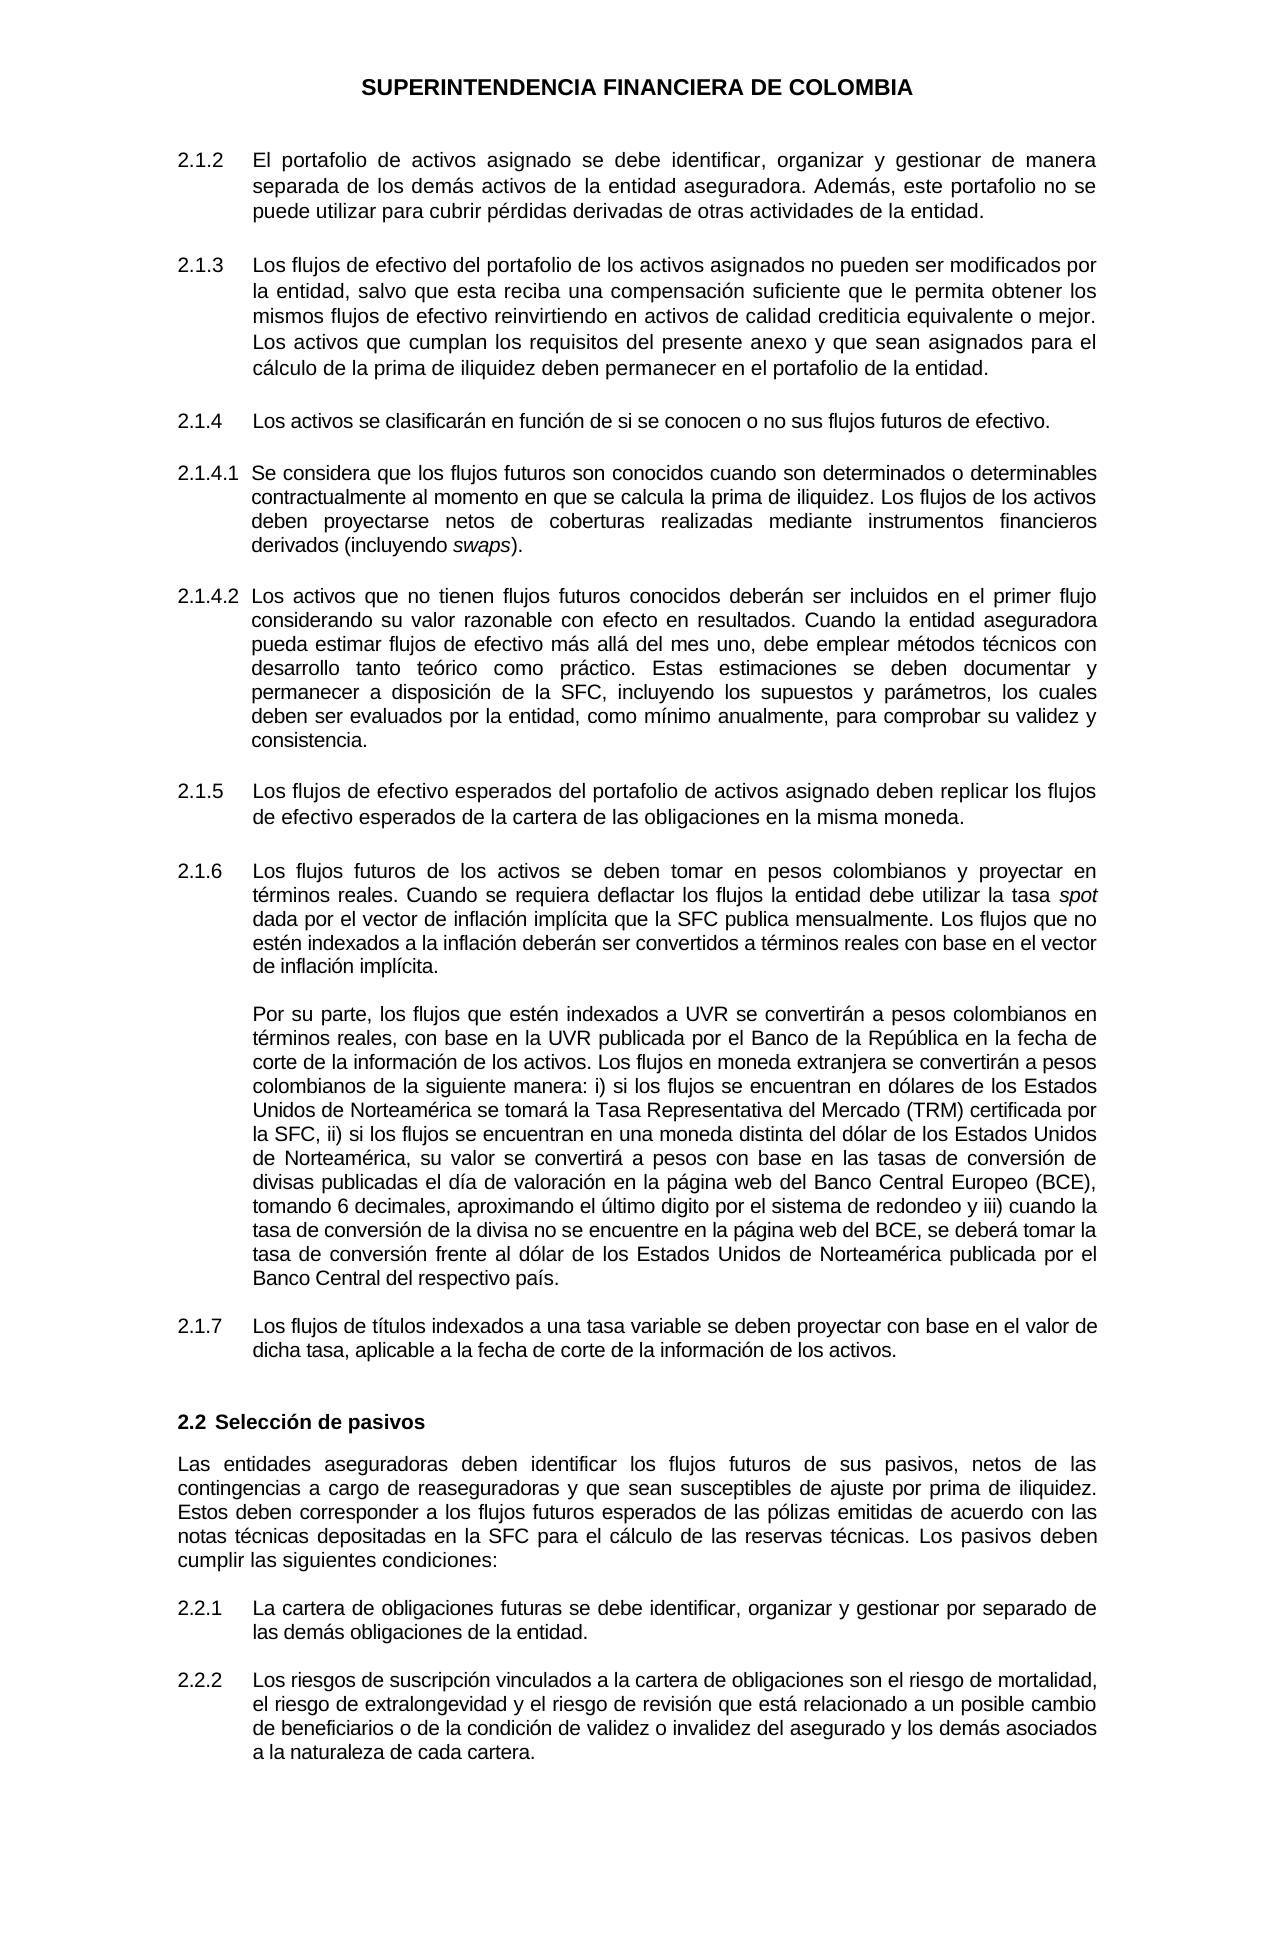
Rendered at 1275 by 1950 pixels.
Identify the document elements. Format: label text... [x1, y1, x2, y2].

list El portafolio de activos asignado se debe identificar, organizar y gestionar de manera separada de los demás activos de la entidad aseguradora. Además, este portafolio no se puede utilizar para cubrir pérdidas derivadas de otras actividades de la entidad. [177, 148, 1098, 223]
list Se considera que los flujos futuros son conocidos cuando son determinados o determinables contractualmente al momento en que se calcula la prima de iliquidez. Los flujos de los activos deben proyectarse netos de coberturas realizadas mediante instrumentos financieros derivados (incluyendo swaps). [177, 461, 1098, 557]
list Los flujos de títulos indexados a una tasa variable se deben proyectar con base en el valor de dicha tasa, aplicable a la fecha de corte de la información de los activos. [177, 1314, 1098, 1362]
list Los riesgos de suscripción vinculados a la cartera de obligaciones son el riesgo de mortalidad, el riesgo de extralongevidad y el riesgo de revisión que está relacionado a un posible cambio de beneficiarios o de la condición de validez o invalidez del asegurado y los demás asociados a la naturaleza de cada cartera. [177, 1668, 1098, 1763]
text Las entidades aseguradoras deben identificar los flujos futuros de sus pasivos, netos de las contingencias a cargo de reaseguradoras y que sean susceptibles de ajuste por prima de iliquidez. Estos deben corresponder a los flujos futuros esperados de las pólizas emitidas de acuerdo con las notas técnicas depositadas en la SFC para el cálculo de las reservas técnicas. Los pasivos deben cumplir las siguientes condiciones: [177, 1452, 1098, 1572]
list Los flujos futuros de los activos se deben tomar en pesos colombianos y proyectar en términos reales. Cuando se requiera deflactar los flujos la entidad debe utilizar la tasa spot dada por el vector de inflación implícita que la SFC publica mensualmente. Los flujos que no estén indexados a la inflación deberán ser convertidos a términos reales con base en el vector de inflación implícita. [177, 858, 1098, 978]
list Por su parte, los flujos que estén indexados a UVR se convertirán a pesos colombianos en términos reales, con base en la UVR publicada por el Banco de la República en la fecha de corte de la información de los activos. Los flujos en moneda extranjera se convertirán a pesos colombianos de la siguiente manera: i) si los flujos se encuentran en dólares de los Estados Unidos de Norteamérica se tomará la Tasa Representativa del Mercado (TRM) certificada por la SFC, ii) si los flujos se encuentran en una moneda distinta del dólar de los Estados Unidos de Norteamérica, su valor se convertirá a pesos con base en las tasas de conversión de divisas publicadas el día de valoración en la página web del Banco Central Europeo (BCE), tomando 6 decimales, aproximando el último digito por el sistema de redondeo y iii) cuando la tasa de conversión de la divisa no se encuentre en la página web del BCE, se deberá tomar la tasa de conversión frente al dólar de los Estados Unidos de Norteamérica publicada por el Banco Central del respectivo país. [252, 1002, 1098, 1290]
list Selección de pasivos [177, 1409, 1098, 1433]
list Los activos se clasificarán en función de si se conocen o no sus flujos futuros de efectivo. [177, 409, 1098, 433]
list Los flujos de efectivo esperados del portafolio de activos asignado deben replicar los flujos de efectivo esperados de la cartera de las obligaciones en la misma moneda. [177, 779, 1098, 829]
list Los flujos de efectivo del portafolio de los activos asignados no pueden ser modificados por la entidad, salvo que esta reciba una compensación suficiente que le permita obtener los mismos flujos de efectivo reinvirtiendo en activos de calidad crediticia equivalente o mejor. Los activos que cumplan los requisitos del presente anexo y que sean asignados para el cálculo de la prima de iliquidez deben permanecer en el portafolio de la entidad. [177, 253, 1098, 380]
list La cartera de obligaciones futuras se debe identificar, organizar y gestionar por separado de las demás obligaciones de la entidad. [177, 1596, 1098, 1644]
list Los activos que no tienen flujos futuros conocidos deberán ser incluidos en el primer flujo considerando su valor razonable con efecto en resultados. Cuando la entidad aseguradora pueda estimar flujos de efectivo más allá del mes uno, debe emplear métodos técnicos con desarrollo tanto teórico como práctico. Estas estimaciones se deben documentar y permanecer a disposición de la SFC, incluyendo los supuestos y parámetros, los cuales deben ser evaluados por la entidad, como mínimo anualmente, para comprobar su validez y consistencia. [177, 584, 1098, 752]
